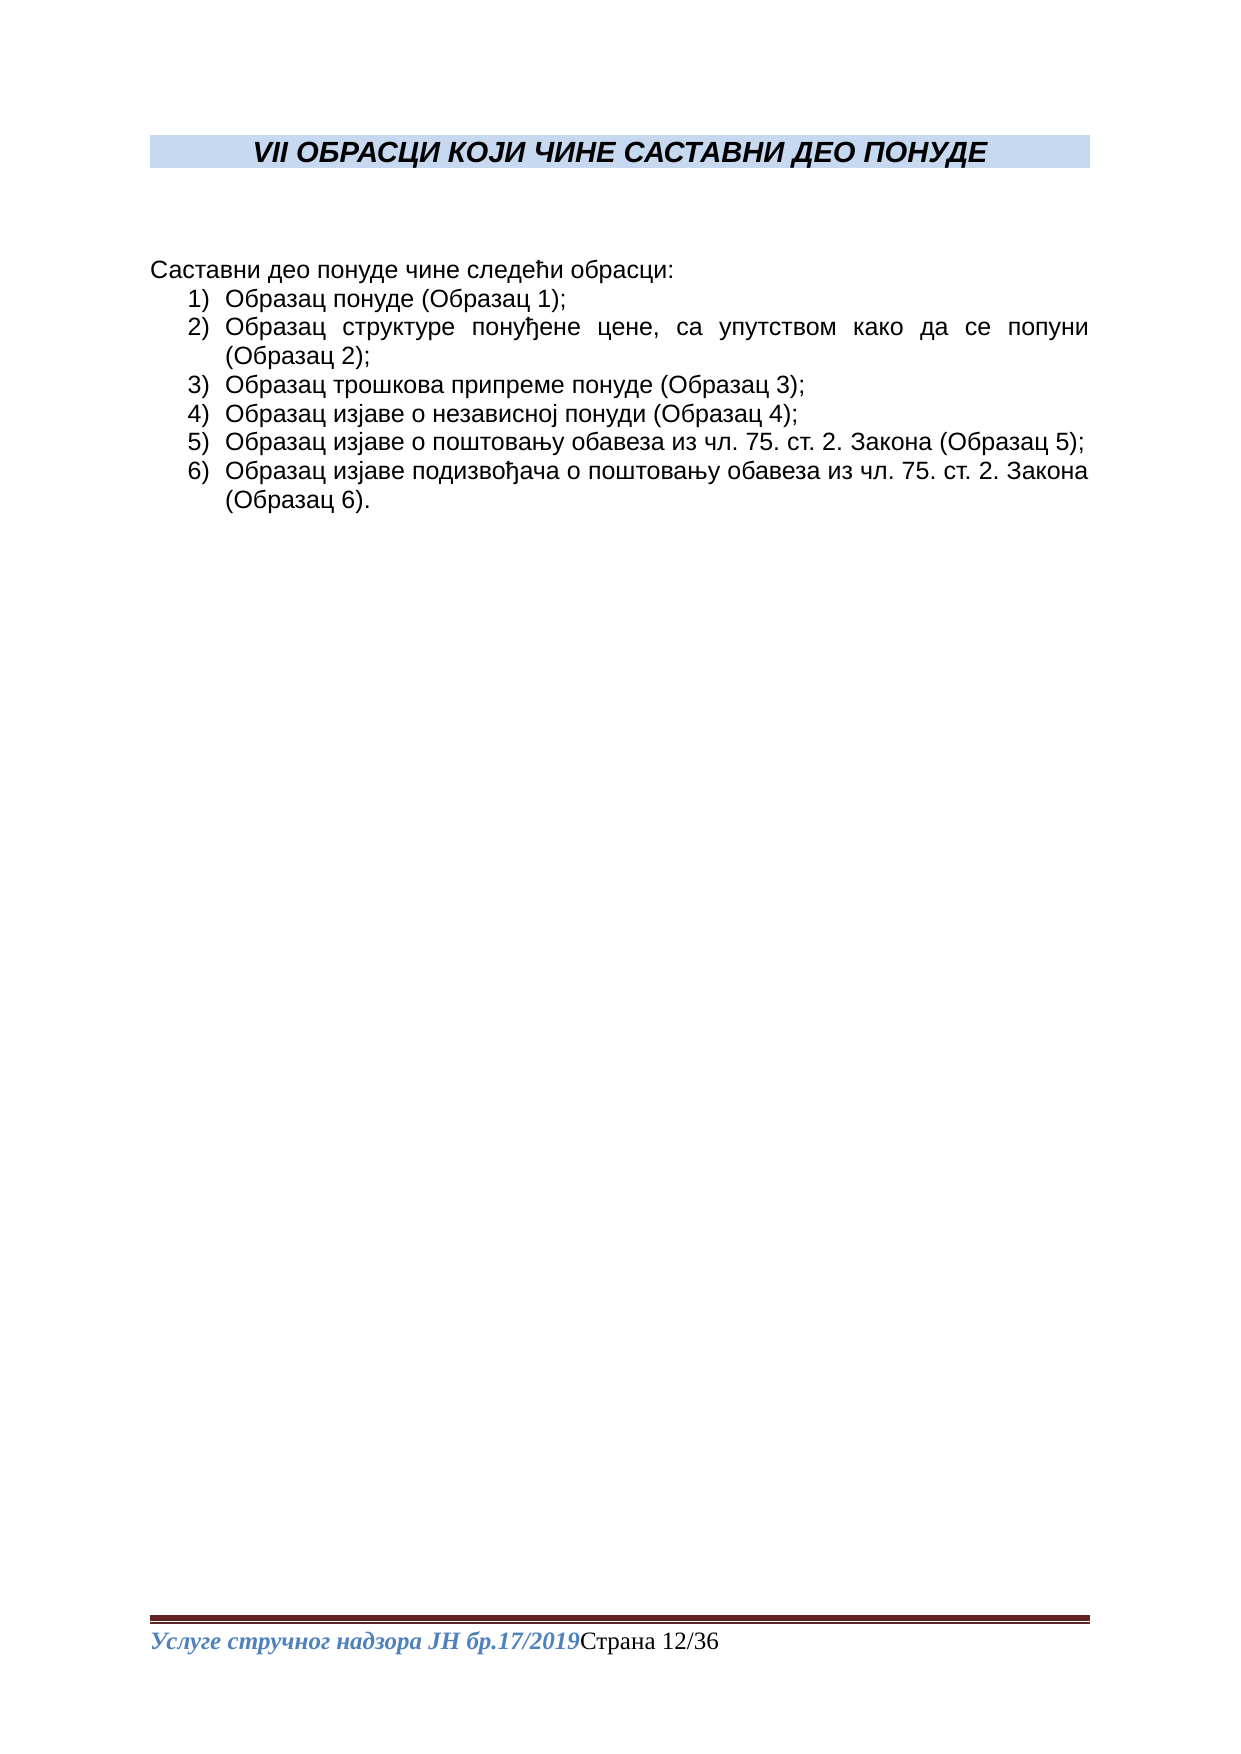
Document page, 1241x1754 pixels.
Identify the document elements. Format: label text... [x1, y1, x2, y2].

list Образац изјаве о независној понуди (Образац 4); [187, 398, 1090, 427]
list Образац трошкова припреме понуде (Образац 3); [187, 370, 1090, 398]
list Образац изјаве подизвођача о поштовању обавеза из чл. 75. ст. 2. Закона (Образац 6). [187, 456, 1090, 513]
list Образац структуре понуђене цене, са упутством како да се попуни (Образац 2); [187, 312, 1090, 370]
list Образац понуде (Образац 1); [187, 283, 1090, 312]
list VII ОБРАСЦИ КОЈИ ЧИНЕ САСТАВНИ ДЕО ПОНУДЕ [150, 135, 1090, 168]
list Образац изјаве о поштовању обавеза из чл. 75. ст. 2. Закона (Образац 5); [187, 427, 1090, 456]
list Саставни део понуде чине следећи обрасци: [150, 255, 1090, 283]
